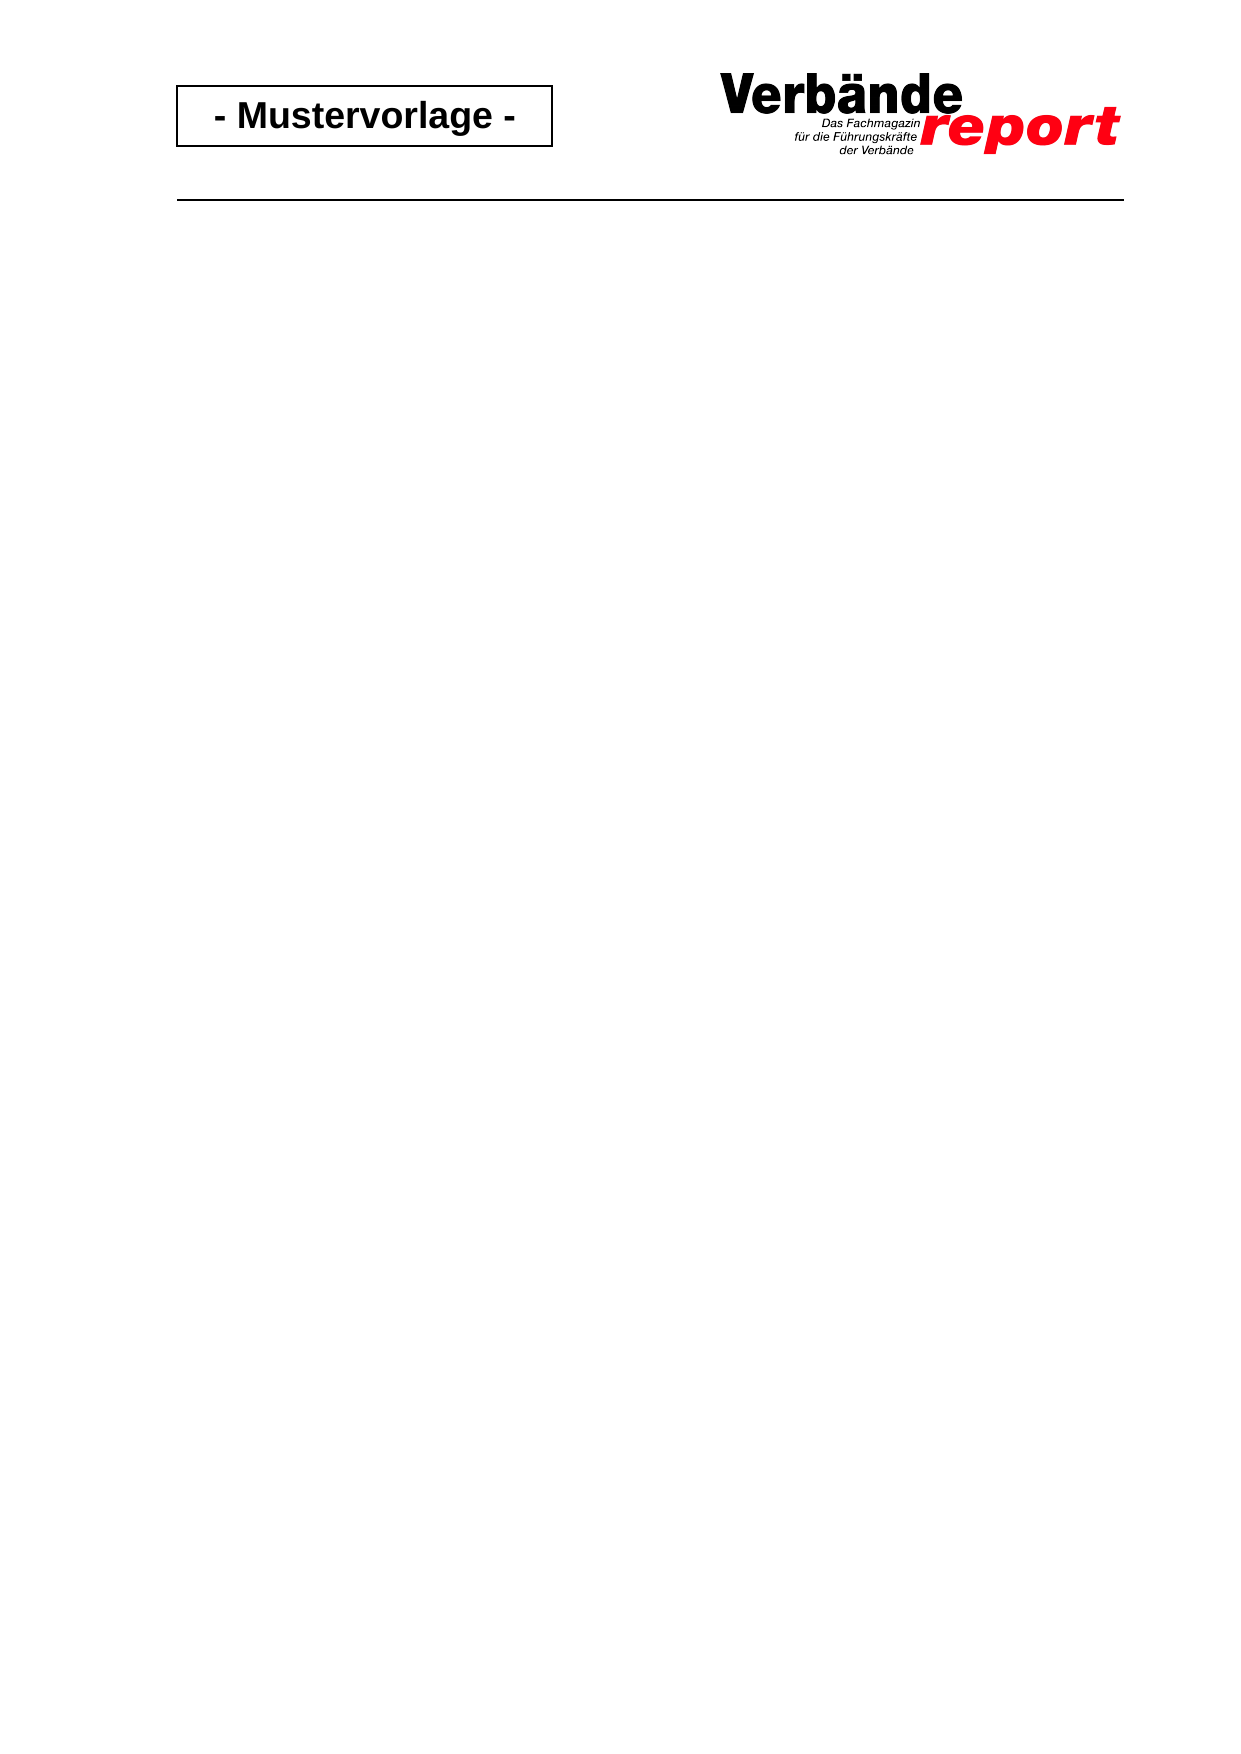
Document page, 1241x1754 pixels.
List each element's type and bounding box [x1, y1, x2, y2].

picture [720, 73, 1121, 155]
